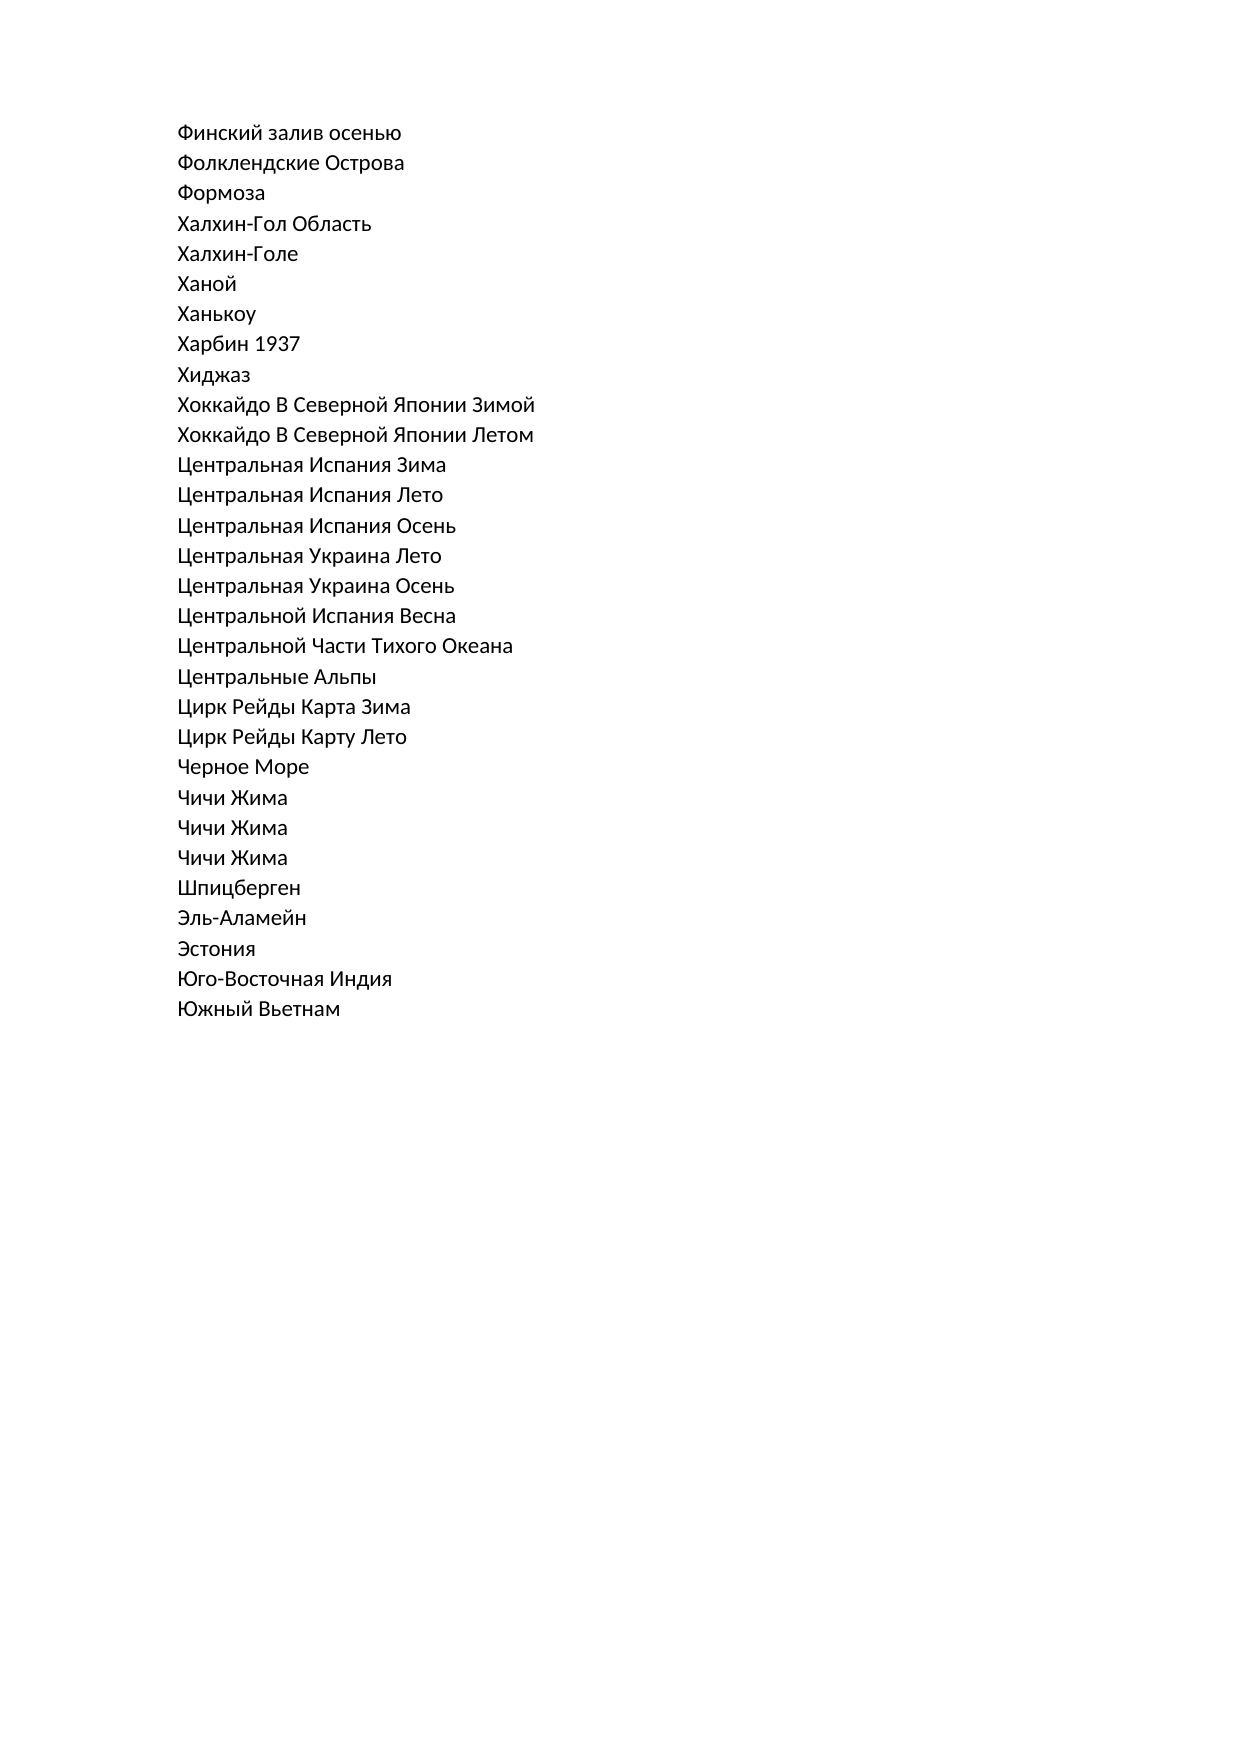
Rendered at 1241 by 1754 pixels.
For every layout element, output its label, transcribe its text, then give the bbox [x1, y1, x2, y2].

text Цирк Рейды Карту Лето [177, 722, 1152, 750]
text Центральной Испания Весна [177, 601, 1152, 629]
text Центральная Украина Лето [177, 541, 1152, 569]
text Центральная Украина Осень [177, 571, 1152, 599]
text Шпицберген [177, 873, 1152, 901]
text Харбин 1937 [177, 329, 1152, 358]
text Ханой [177, 269, 1152, 297]
text Хоккайдо В Северной Японии Зимой [177, 390, 1152, 418]
text Центральная Испания Зима [177, 450, 1152, 478]
text Фолклендские Острова [177, 148, 1152, 176]
text Центральной Части Тихого Океана [177, 632, 1152, 660]
text Центральная Испания Осень [177, 511, 1152, 539]
text Черное Море [177, 752, 1152, 781]
text Финский залив осенью [177, 118, 1152, 146]
text Халхин-Голе [177, 239, 1152, 267]
text Южный Вьетнам [177, 994, 1152, 1022]
text Чичи Жима [177, 813, 1152, 841]
text Формоза [177, 178, 1152, 207]
text Ханькоу [177, 299, 1152, 327]
text Чичи Жима [177, 843, 1152, 871]
text Хиджаз [177, 360, 1152, 388]
text Чичи Жима [177, 783, 1152, 811]
text Центральные Альпы [177, 662, 1152, 690]
text Хоккайдо В Северной Японии Летом [177, 420, 1152, 448]
text Эстония [177, 934, 1152, 962]
text Халхин-Гол Область [177, 209, 1152, 237]
text Центральная Испания Лето [177, 481, 1152, 509]
text Цирк Рейды Карта Зима [177, 692, 1152, 720]
text Эль-Аламейн [177, 903, 1152, 932]
text Юго-Восточная Индия [177, 964, 1152, 992]
